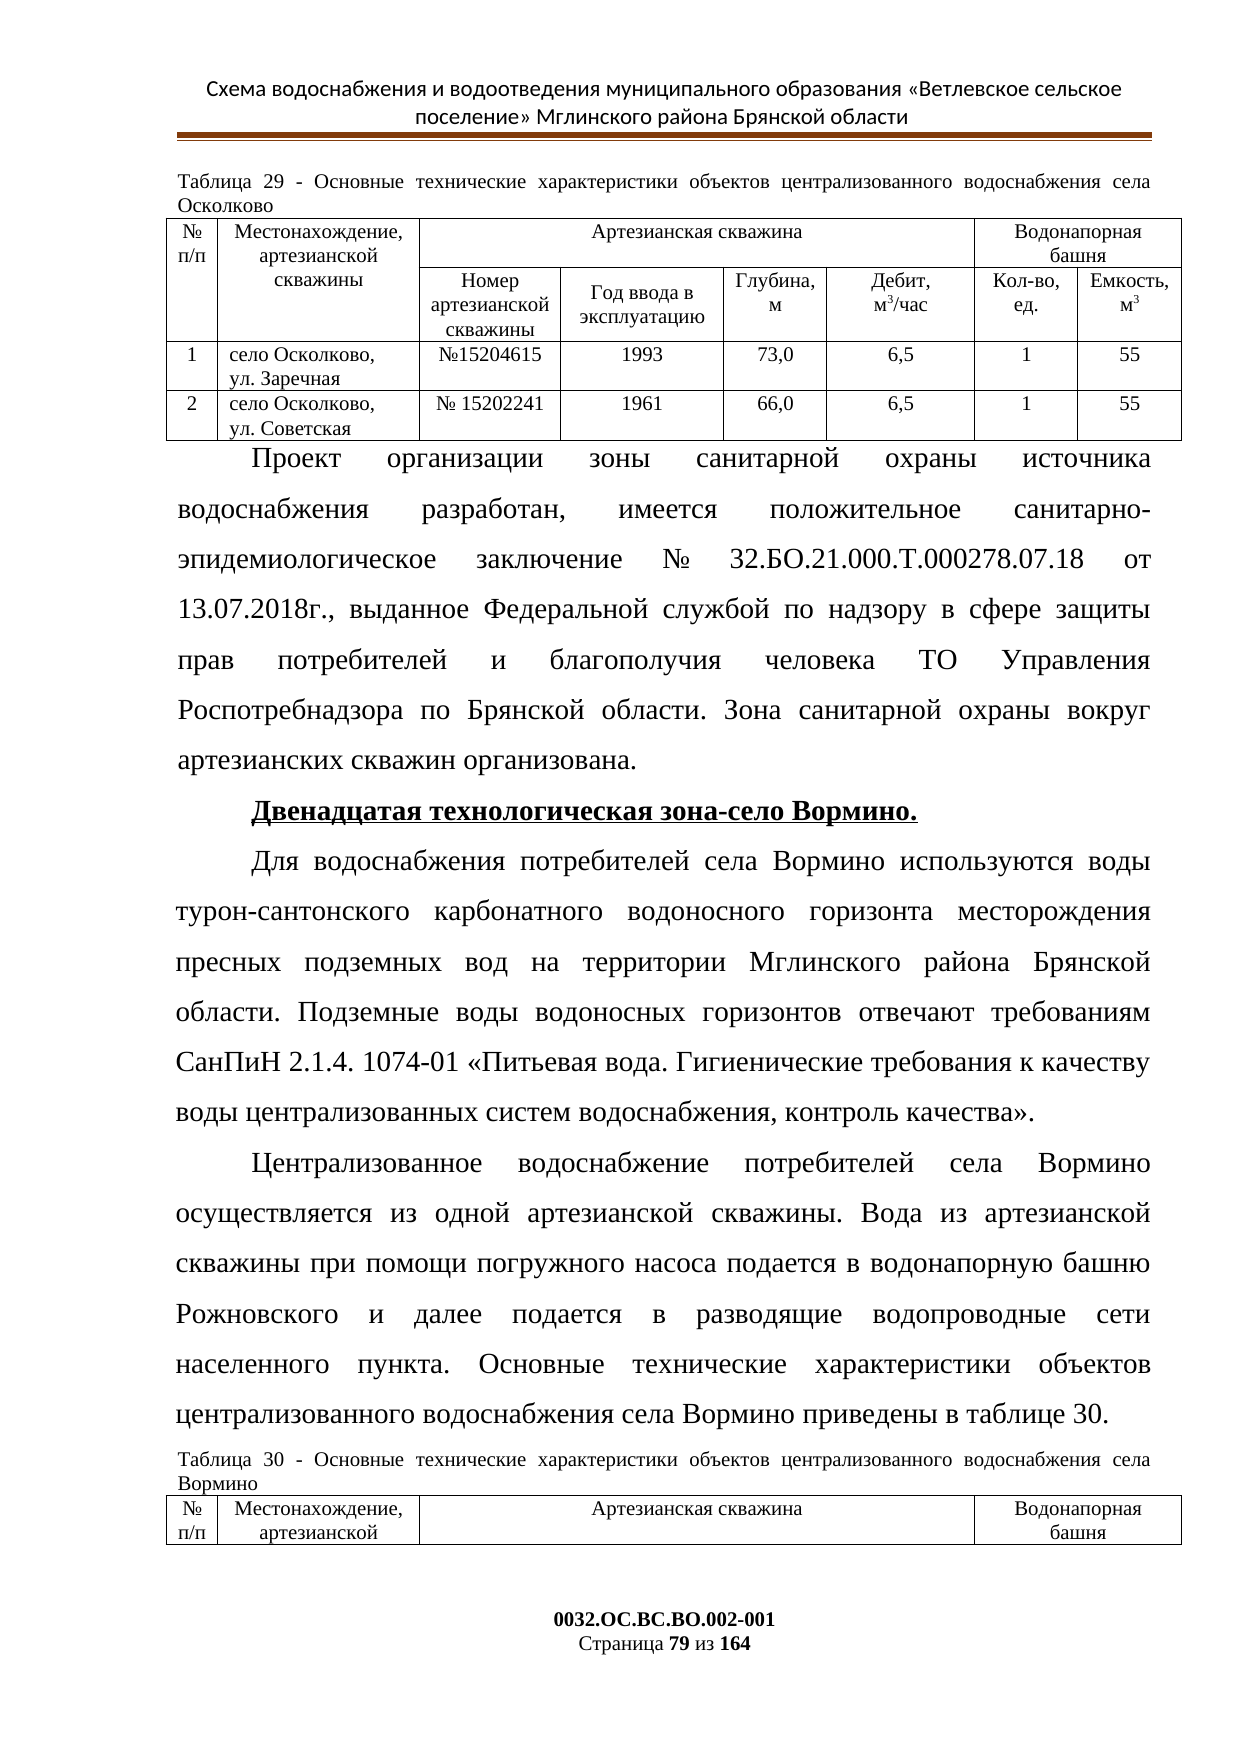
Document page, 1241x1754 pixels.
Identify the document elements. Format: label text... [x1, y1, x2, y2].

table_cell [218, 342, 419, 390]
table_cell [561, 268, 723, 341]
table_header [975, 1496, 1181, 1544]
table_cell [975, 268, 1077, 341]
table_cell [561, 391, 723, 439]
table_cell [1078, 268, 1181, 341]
text Таблица 29 - Основные технические характеристики объектов централизованного водоснабжения села Осколково [177, 169, 1152, 217]
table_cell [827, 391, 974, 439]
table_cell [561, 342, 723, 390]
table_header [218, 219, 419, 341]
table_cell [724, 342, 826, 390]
text Проект организации зоны санитарной охраны источника водоснабжения разработан, имеется положительное санитарно-эпидемиологическое заключение № 32.БО.21.000.Т.000278.07.18 от 13.07.2018г., выданное Федеральной службой по надзору в сфере защиты прав потребителей и благополучия человека ТО Управления Роспотребнадзора по Брянской области. Зона санитарной охраны вокруг артезианских скважин организована. [177, 441, 1152, 776]
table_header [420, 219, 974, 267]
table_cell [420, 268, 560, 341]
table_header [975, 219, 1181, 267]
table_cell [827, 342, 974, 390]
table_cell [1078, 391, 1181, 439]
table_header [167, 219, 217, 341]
text Централизованное водоснабжение потребителей села Вормино осуществляется из одной артезианской скважины. Вода из артезианской скважины при помощи погружного насоса подается в водонапорную башню Рожновского и далее подается в разводящие водопроводные сети населенного пункта. Основные технические характеристики объектов централизованного водоснабжения села Вормино приведены в таблице 30. [175, 1145, 1152, 1430]
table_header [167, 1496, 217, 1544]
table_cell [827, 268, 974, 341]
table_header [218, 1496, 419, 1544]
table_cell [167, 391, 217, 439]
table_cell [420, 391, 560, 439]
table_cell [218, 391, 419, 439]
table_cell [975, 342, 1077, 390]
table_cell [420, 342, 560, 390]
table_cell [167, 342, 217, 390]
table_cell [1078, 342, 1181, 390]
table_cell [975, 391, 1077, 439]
text Двенадцатая технологическая зона-село Вормино. [175, 793, 1152, 826]
text Для водоснабжения потребителей села Вормино используются воды турон-сантонского карбонатного водоносного горизонта месторождения пресных подземных вод на территории Мглинского района Брянской области. Подземные воды водоносных горизонтов отвечают требованиям СанПиН 2.1.4. 1074-01 «Питьевая вода. Гигиенические требования к качеству воды централизованных систем водоснабжения, контроль качества». [175, 843, 1152, 1128]
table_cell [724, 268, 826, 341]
text Таблица 30 - Основные технические характеристики объектов централизованного водоснабжения села Вормино [177, 1447, 1152, 1495]
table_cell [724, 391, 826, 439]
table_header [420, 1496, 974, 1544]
